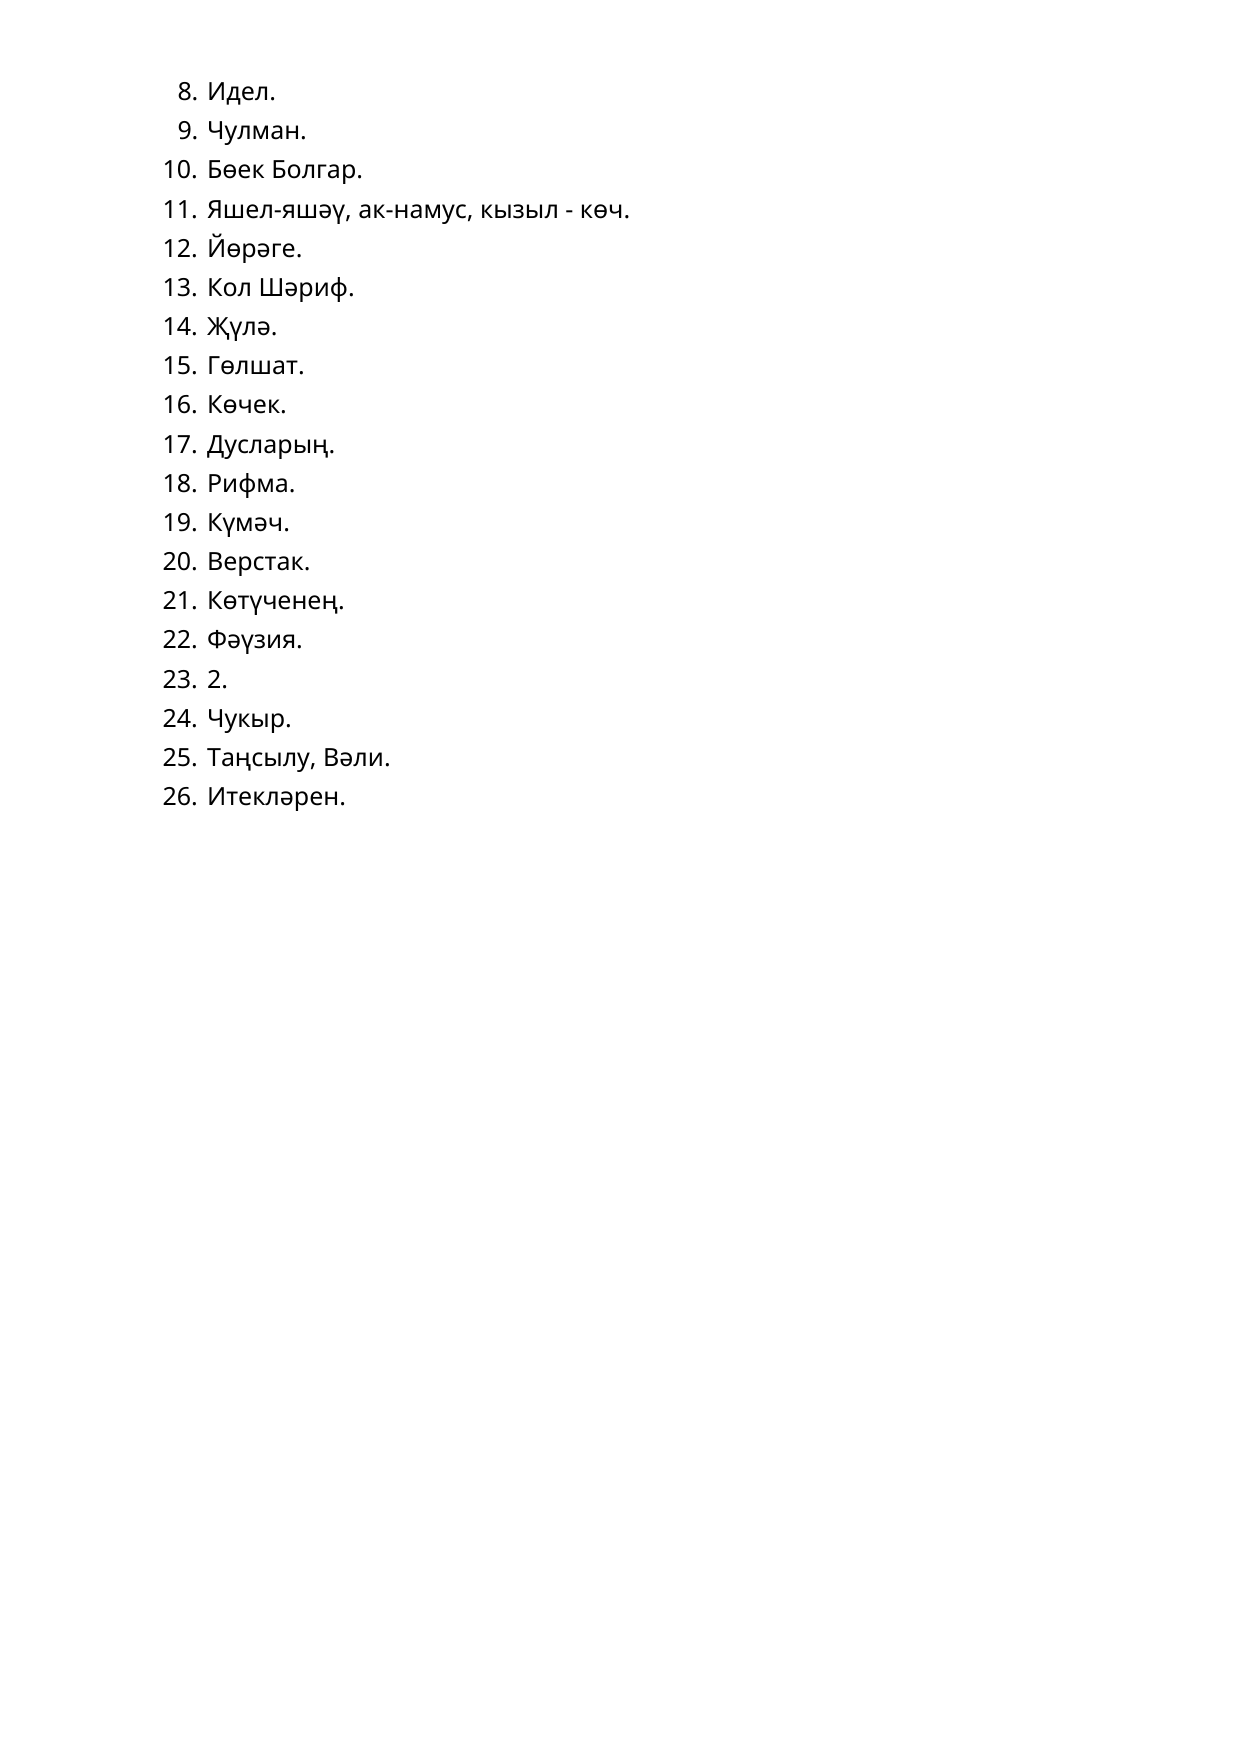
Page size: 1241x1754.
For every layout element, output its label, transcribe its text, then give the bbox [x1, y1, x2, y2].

list 2. [162, 661, 1226, 695]
list Итекләрен. [162, 779, 1226, 813]
list Йөрәге. [162, 231, 1226, 264]
list Рифма. [162, 466, 1226, 499]
list Фәүзия. [162, 622, 1226, 656]
list Күмәч. [162, 505, 1226, 539]
list Көчек. [162, 387, 1226, 421]
list Идел. [177, 74, 1226, 108]
list Җүлә. [162, 309, 1226, 343]
list Бөек Болгар. [162, 152, 1226, 186]
list Дусларың. [162, 426, 1226, 460]
list Таңсылу, Вәли. [162, 740, 1226, 774]
list Кол Шәриф. [162, 270, 1226, 304]
list Чукыр. [162, 701, 1226, 734]
list Чулман. [177, 113, 1226, 147]
list Көтүченең. [162, 583, 1226, 617]
list Верстак. [162, 544, 1226, 578]
list Яшел-яшәү, ак-намус, кызыл - көч. [162, 191, 1226, 225]
list Гөлшат. [162, 348, 1226, 382]
